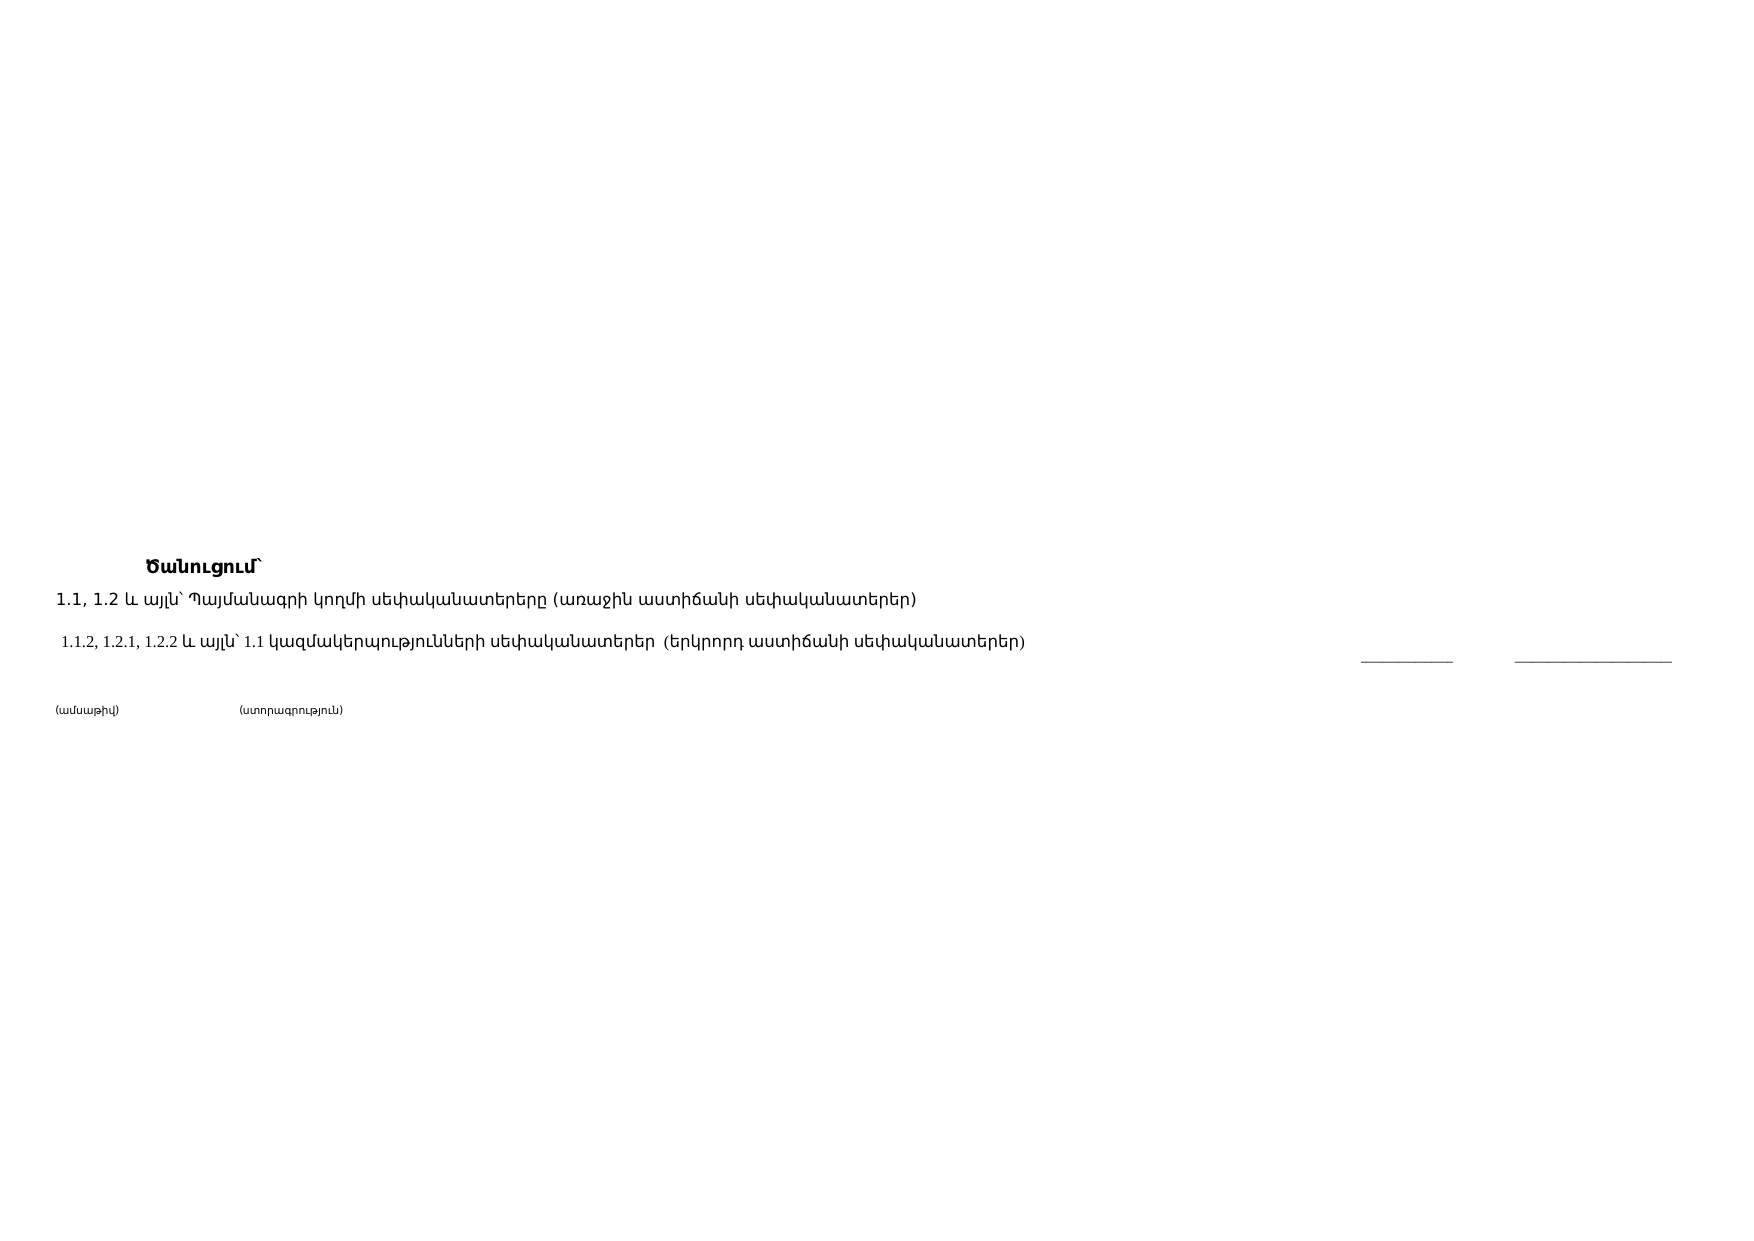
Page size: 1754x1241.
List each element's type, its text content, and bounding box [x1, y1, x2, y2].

text (ամսաթիվ) (ստորագրություն) [56, 673, 1679, 727]
text 1.1, 1.2 և այլն՝ Պայմանագրի կողմի սեփականատերերը (առաջին աստիճանի սեփականատերեր) [56, 590, 1679, 609]
text Ծանուցում` [56, 556, 1679, 577]
text _________________ _____________________________ [56, 651, 1679, 673]
text 1.1.2, 1.2.1, 1.2.2 և այլն՝ 1.1 կազմակերպությունների սեփականատերեր (երկրորդ աստիճանի սեփականատերեր) [56, 631, 1679, 651]
